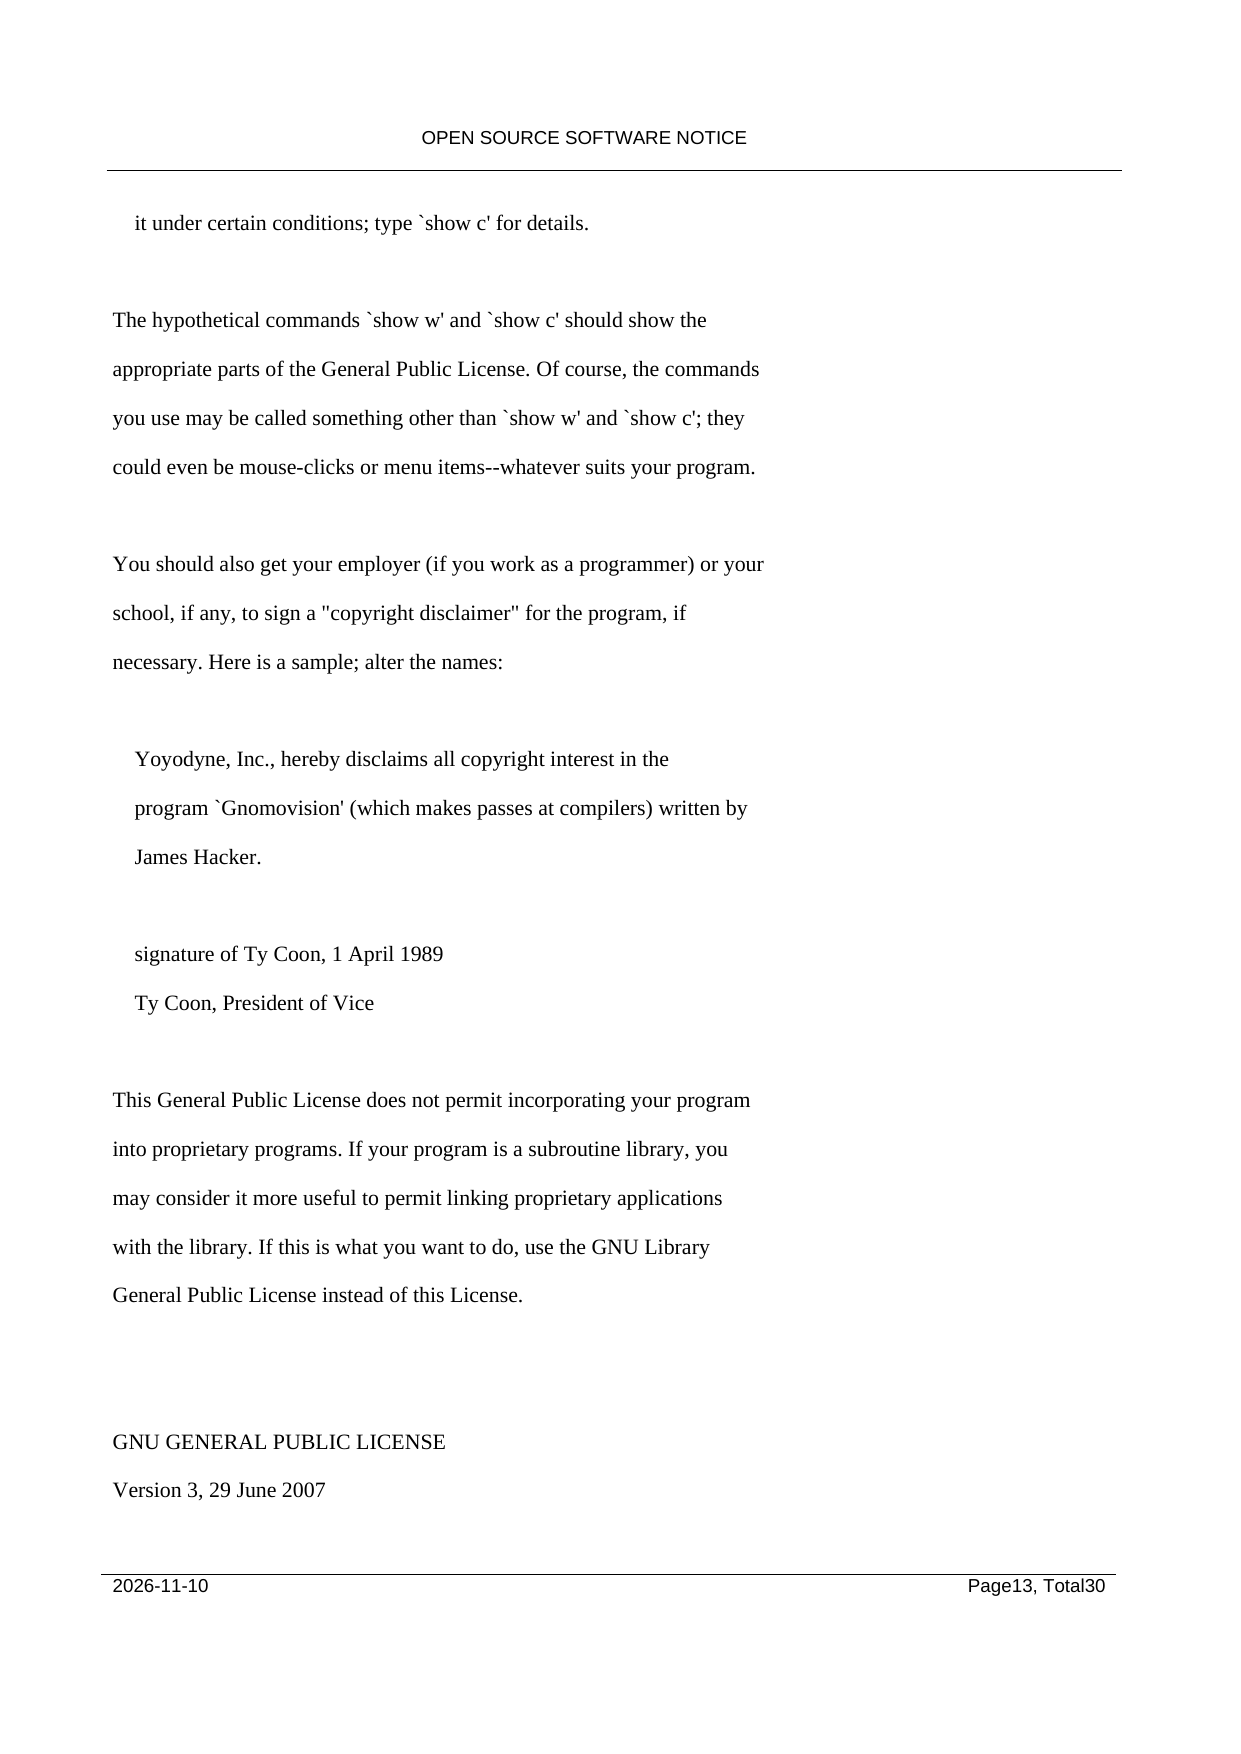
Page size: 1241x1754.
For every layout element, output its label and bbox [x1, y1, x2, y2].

text [112, 206, 1128, 1506]
